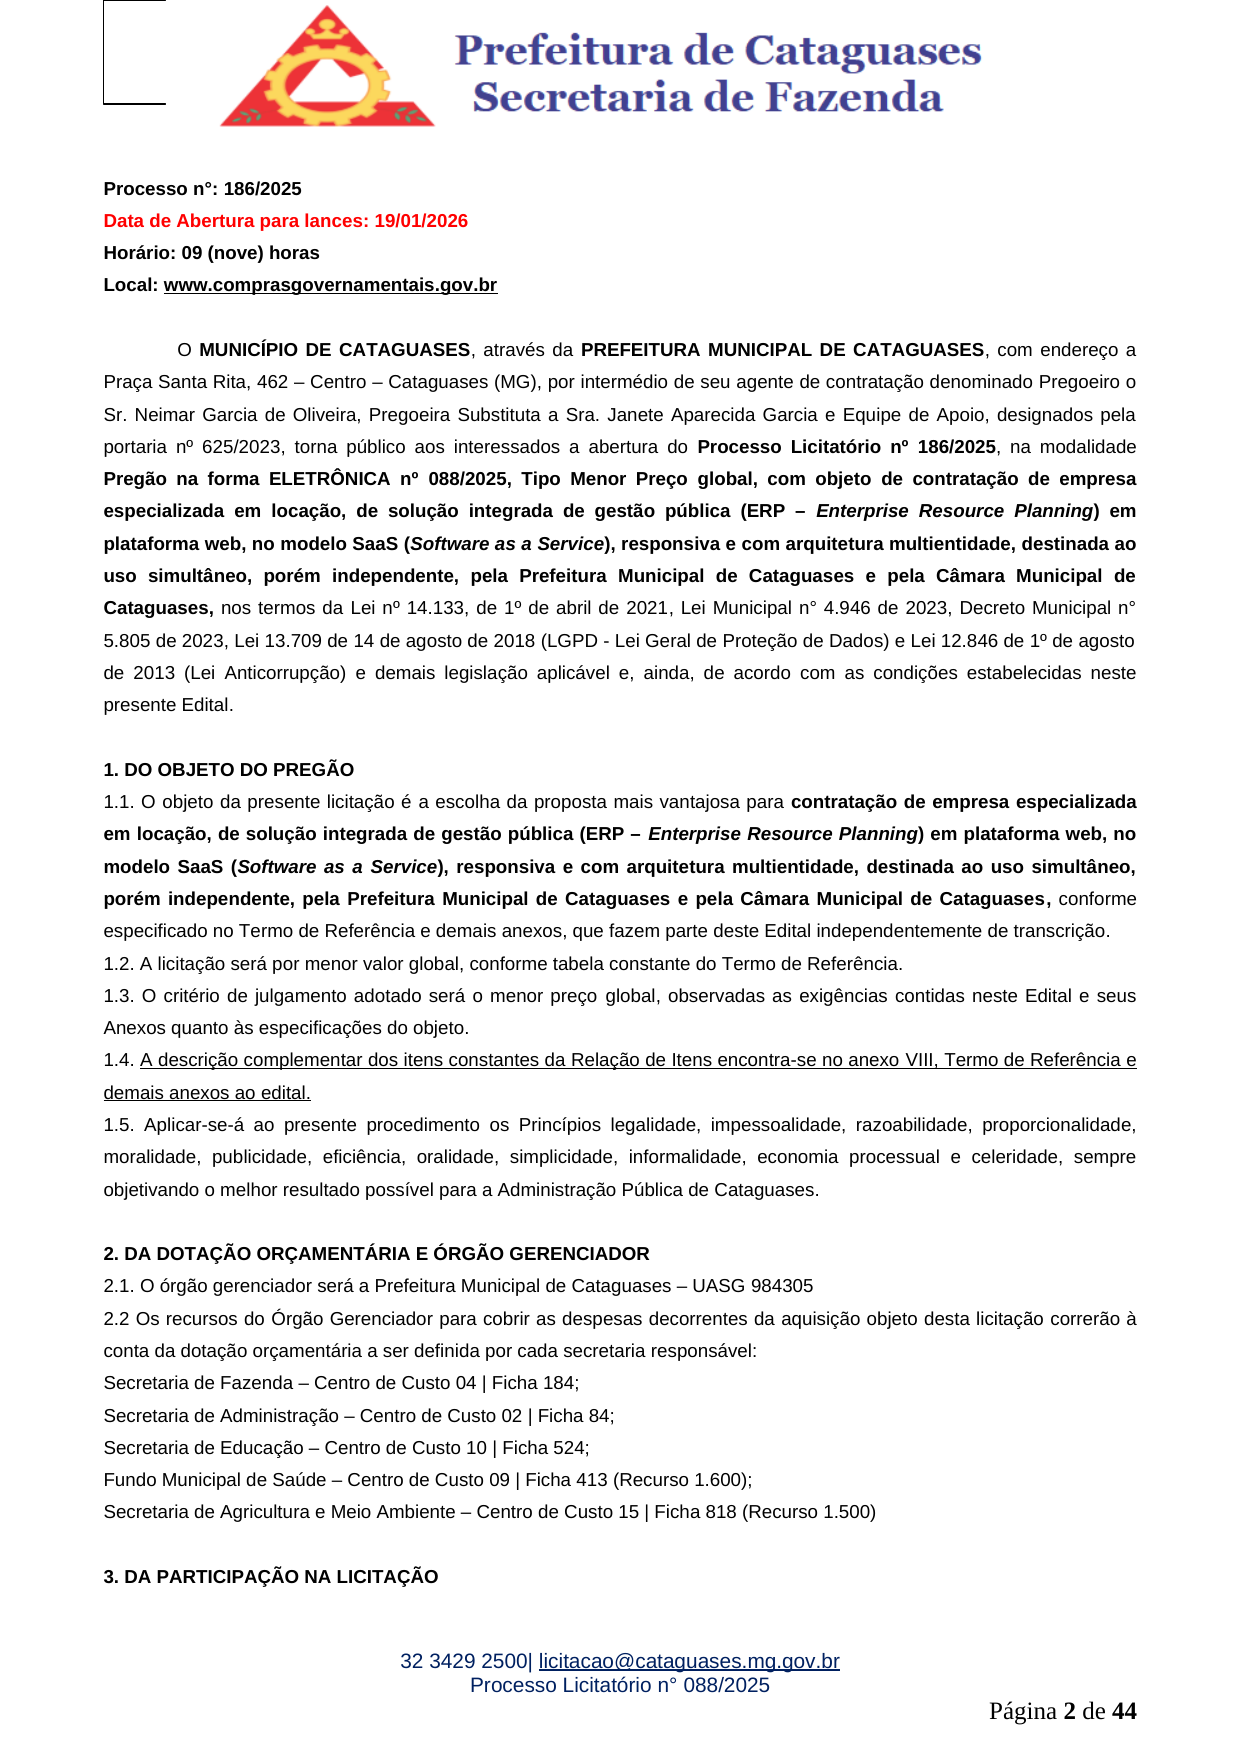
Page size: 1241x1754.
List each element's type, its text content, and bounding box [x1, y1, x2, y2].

text Horário: 09 (nove) horas [103, 242, 1137, 263]
text 1.5. Aplicar-se-á ao presente procedimento os Princípios legalidade, impessoalidade, razoabilidade, proporcionalidade, moralidade, publicidade, eficiência, oralidade, simplicidade, informalidade, economia processual e celeridade, sempre objetivando o melhor resultado possível para a Administração Pública de Cataguases. [103, 1114, 1137, 1200]
text O MUNICÍPIO DE CATAGUASES, através da Prefeitura Municipal de Cataguases, com endereço a Praça Santa Rita, 462 – Centro – Cataguases (MG), por intermédio de seu agente de contratação denominado Pregoeiro o Sr. Neimar Garcia de Oliveira, Pregoeira Substituta a Sra. Janete Aparecida Garcia e Equipe de Apoio, designados pela portaria nº 625/2023, torna público aos interessados a abertura do Processo Licitatório nº 186/2025, na modalidade Pregão na forma ELETRÔNICA nº 088/2025, Tipo Menor Preço global, com objeto de contratação de empresa especializada em locação, de solução integrada de gestão pública (ERP – Enterprise Resource Planning) em plataforma web, no modelo SaaS (Software as a Service), responsiva e com arquitetura multientidade, destinada ao uso simultâneo, porém independente, pela Prefeitura Municipal de Cataguases e pela Câmara Municipal de Cataguases, nos termos da Lei nº 14.133, de 1º de abril de 2021, Lei Municipal n° 4.946 de 2023, Decreto Municipal n° 5.805 de 2023, Lei 13.709 de 14 de agosto de 2018 (LGPD - Lei Geral de Proteção de Dados) e Lei 12.846 de 1º de agosto de 2013 (Lei Anticorrupção) e demais legislação aplicável e, ainda, de acordo com as condições estabelecidas neste presente Edital. [103, 339, 1137, 716]
text 2.1. O órgão gerenciador será a Prefeitura Municipal de Cataguases – UASG 984305 [103, 1275, 1137, 1297]
text 2. DA DOTAÇÃO ORÇAMENTÁRIA E ÓRGÃO GERENCIADOR [103, 1243, 1137, 1264]
text Data de Abertura para lances: 19/01/2026 [103, 209, 1137, 231]
text 2.2 Os recursos do Órgão Gerenciador para cobrir as despesas decorrentes da aquisição objeto desta licitação correrão à conta da dotação orçamentária a ser definida por cada secretaria responsável: [103, 1307, 1137, 1361]
text 1.2. A licitação será por menor valor global, conforme tabela constante do Termo de Referência. [103, 952, 1137, 974]
text 1.1. O objeto da presente licitação é a escolha da proposta mais vantajosa para contratação de empresa especializada em locação, de solução integrada de gestão pública (ERP – Enterprise Resource Planning) em plataforma web, no modelo SaaS (Software as a Service), responsiva e com arquitetura multientidade, destinada ao uso simultâneo, porém independente, pela Prefeitura Municipal de Cataguases e pela Câmara Municipal de Cataguases, conforme especificado no Termo de Referência e demais anexos, que fazem parte deste Edital independentemente de transcrição. [103, 791, 1137, 942]
list Secretaria de Agricultura e Meio Ambiente – Centro de Custo 15 | Ficha 818 (Recurso 1.500) [103, 1501, 1137, 1523]
list Secretaria de Educação – Centro de Custo 10 | Ficha 524; [103, 1437, 1137, 1458]
text 3. DA PARTICIPAÇÃO NA LICITAÇÃO [103, 1566, 1137, 1587]
text 1.4. A descrição complementar dos itens constantes da Relação de Itens encontra-se no anexo VIII, Termo de Referência e demais anexos ao edital. [103, 1049, 1137, 1103]
text 1.3. O critério de julgamento adotado será o menor preço global, observadas as exigências contidas neste Edital e seus Anexos quanto às especificações do objeto. [103, 984, 1137, 1038]
list Fundo Municipal de Saúde – Centro de Custo 09 | Ficha 413 (Recurso 1.600); [103, 1469, 1137, 1491]
text Processo n°: 186/2025 [103, 177, 1137, 199]
text Local: www.comprasgovernamentais.gov.br [103, 274, 1137, 296]
picture [165, 0, 1075, 148]
list Secretaria de Fazenda – Centro de Custo 04 | Ficha 184; [103, 1372, 1137, 1394]
text 1. DO OBJETO DO PREGÃO [103, 758, 1137, 780]
list Secretaria de Administração – Centro de Custo 02 | Ficha 84; [103, 1404, 1137, 1426]
